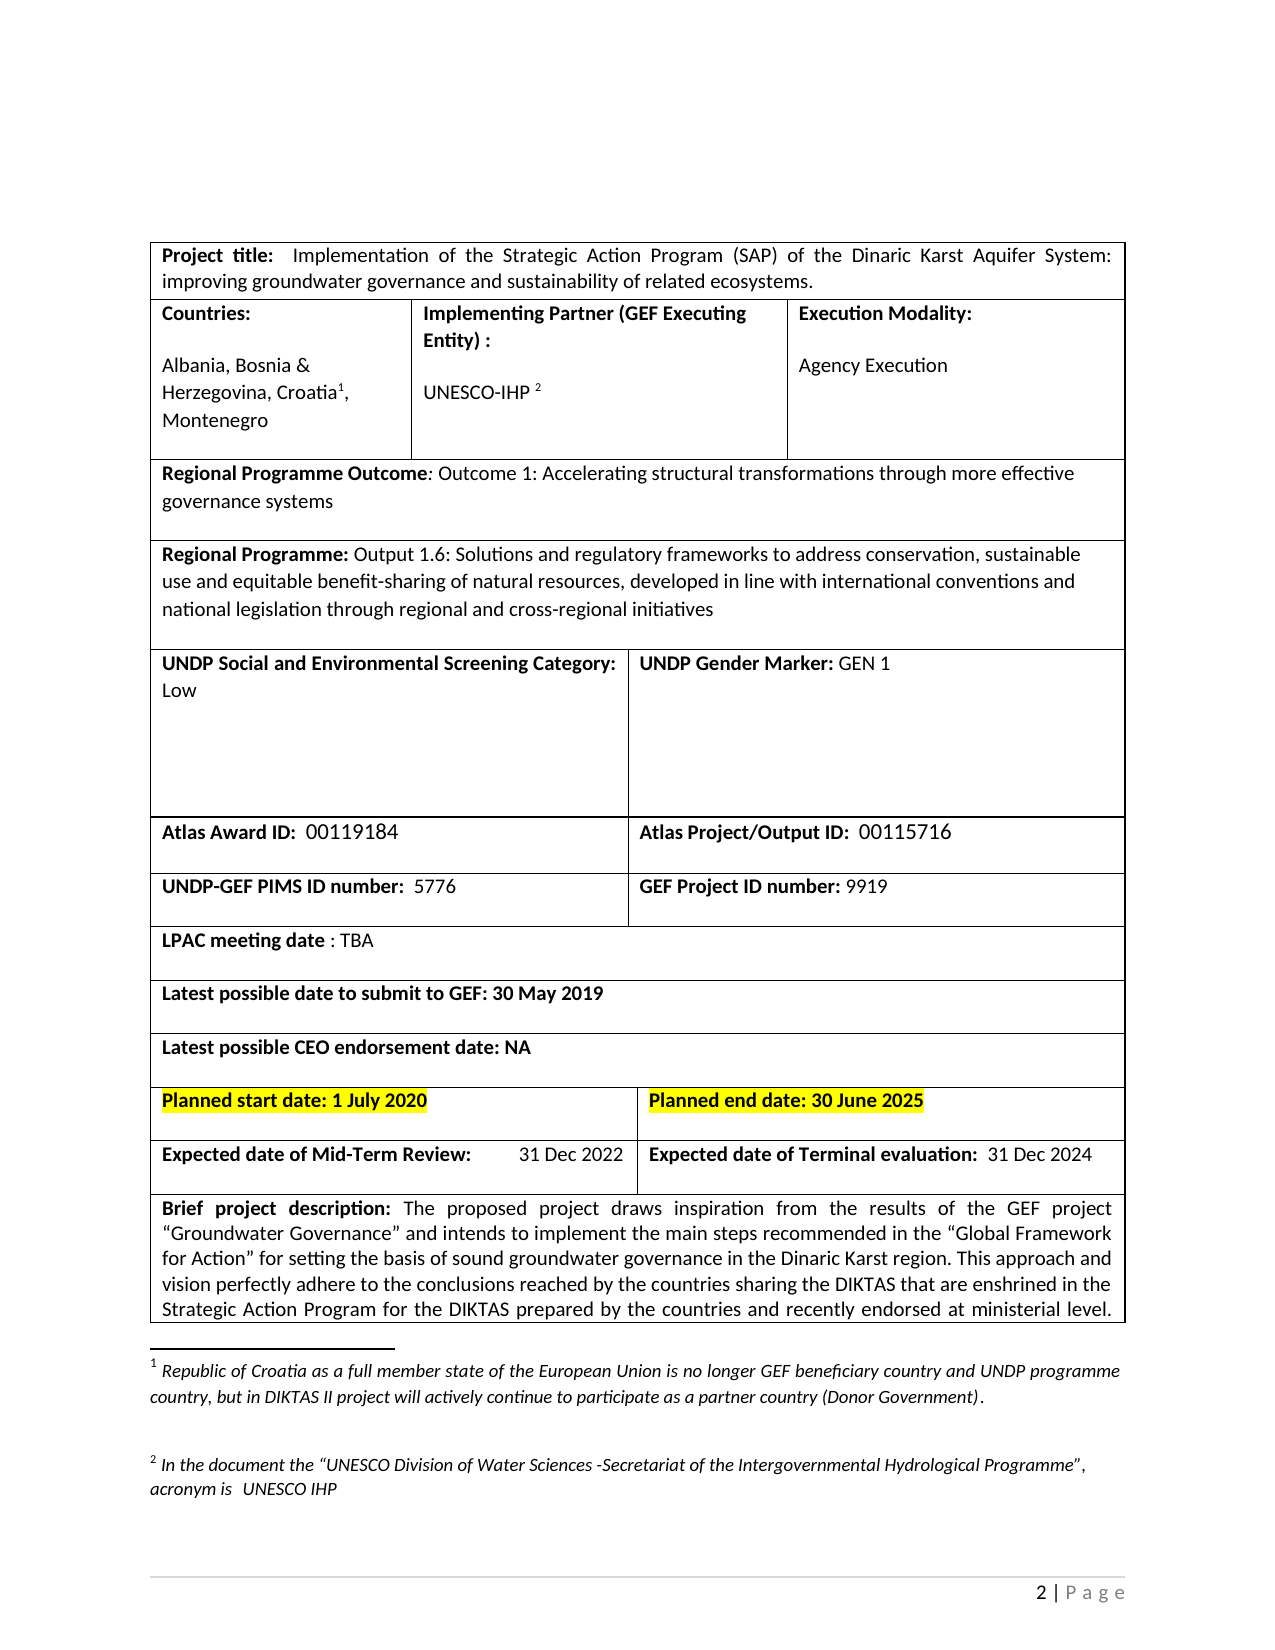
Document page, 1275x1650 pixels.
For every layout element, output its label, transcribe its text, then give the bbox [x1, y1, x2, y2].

table_cell Regional Programme: Output 1.6: Solutions and regulatory frameworks to address conservation, sustainable use and equitable benefit-sharing of natural resources, developed in line with international conventions and national legislation through regional and cross-regional initiatives [151, 541, 1124, 649]
table_cell GEF Project ID number: 9919 [629, 874, 1124, 926]
table_cell Countries: Albania, Bosnia & Herzegovina, Croatia, Montenegro [151, 300, 411, 459]
table_cell LPAC meeting date : TBA [151, 927, 1124, 979]
table_cell UNDP Gender Marker: GEN 1 [629, 650, 1124, 816]
table_cell Planned start date: 1 July 2020 [151, 1088, 637, 1140]
table_header Project title: Implementation of the Strategic Action Program (SAP) of the Dinaric Karst Aquifer System: improving groundwater governance and sustainability of related ecosystems. [151, 243, 1124, 299]
table_cell Expected date of Mid-Term Review: 31 Dec 2022 [151, 1141, 637, 1194]
table_cell Latest possible CEO endorsement date: NA [151, 1034, 1124, 1087]
table_cell Latest possible date to submit to GEF: 30 May 2019 [151, 981, 1124, 1033]
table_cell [151, 1195, 1124, 1322]
table_cell UNDP Social and Environmental Screening Category: Low [151, 650, 628, 816]
table_cell Planned end date: 30 June 2025 [638, 1088, 1124, 1140]
table_cell Execution Modality: Agency Execution [788, 300, 1124, 459]
table_cell Expected date of Terminal evaluation: 31 Dec 2024 [638, 1141, 1124, 1194]
table_cell UNDP-GEF PIMS ID number: 5776 [151, 874, 628, 926]
table_cell Implementing Partner (GEF Executing Entity) : UNESCO-IHP [412, 300, 787, 459]
table_cell Atlas Award ID: 00119184 [151, 818, 628, 872]
table_cell Regional Programme Outcome: Outcome 1: Accelerating structural transformations through more effective governance systems [151, 460, 1124, 540]
table_cell Atlas Project/Output ID: 00115716 [629, 818, 1124, 872]
